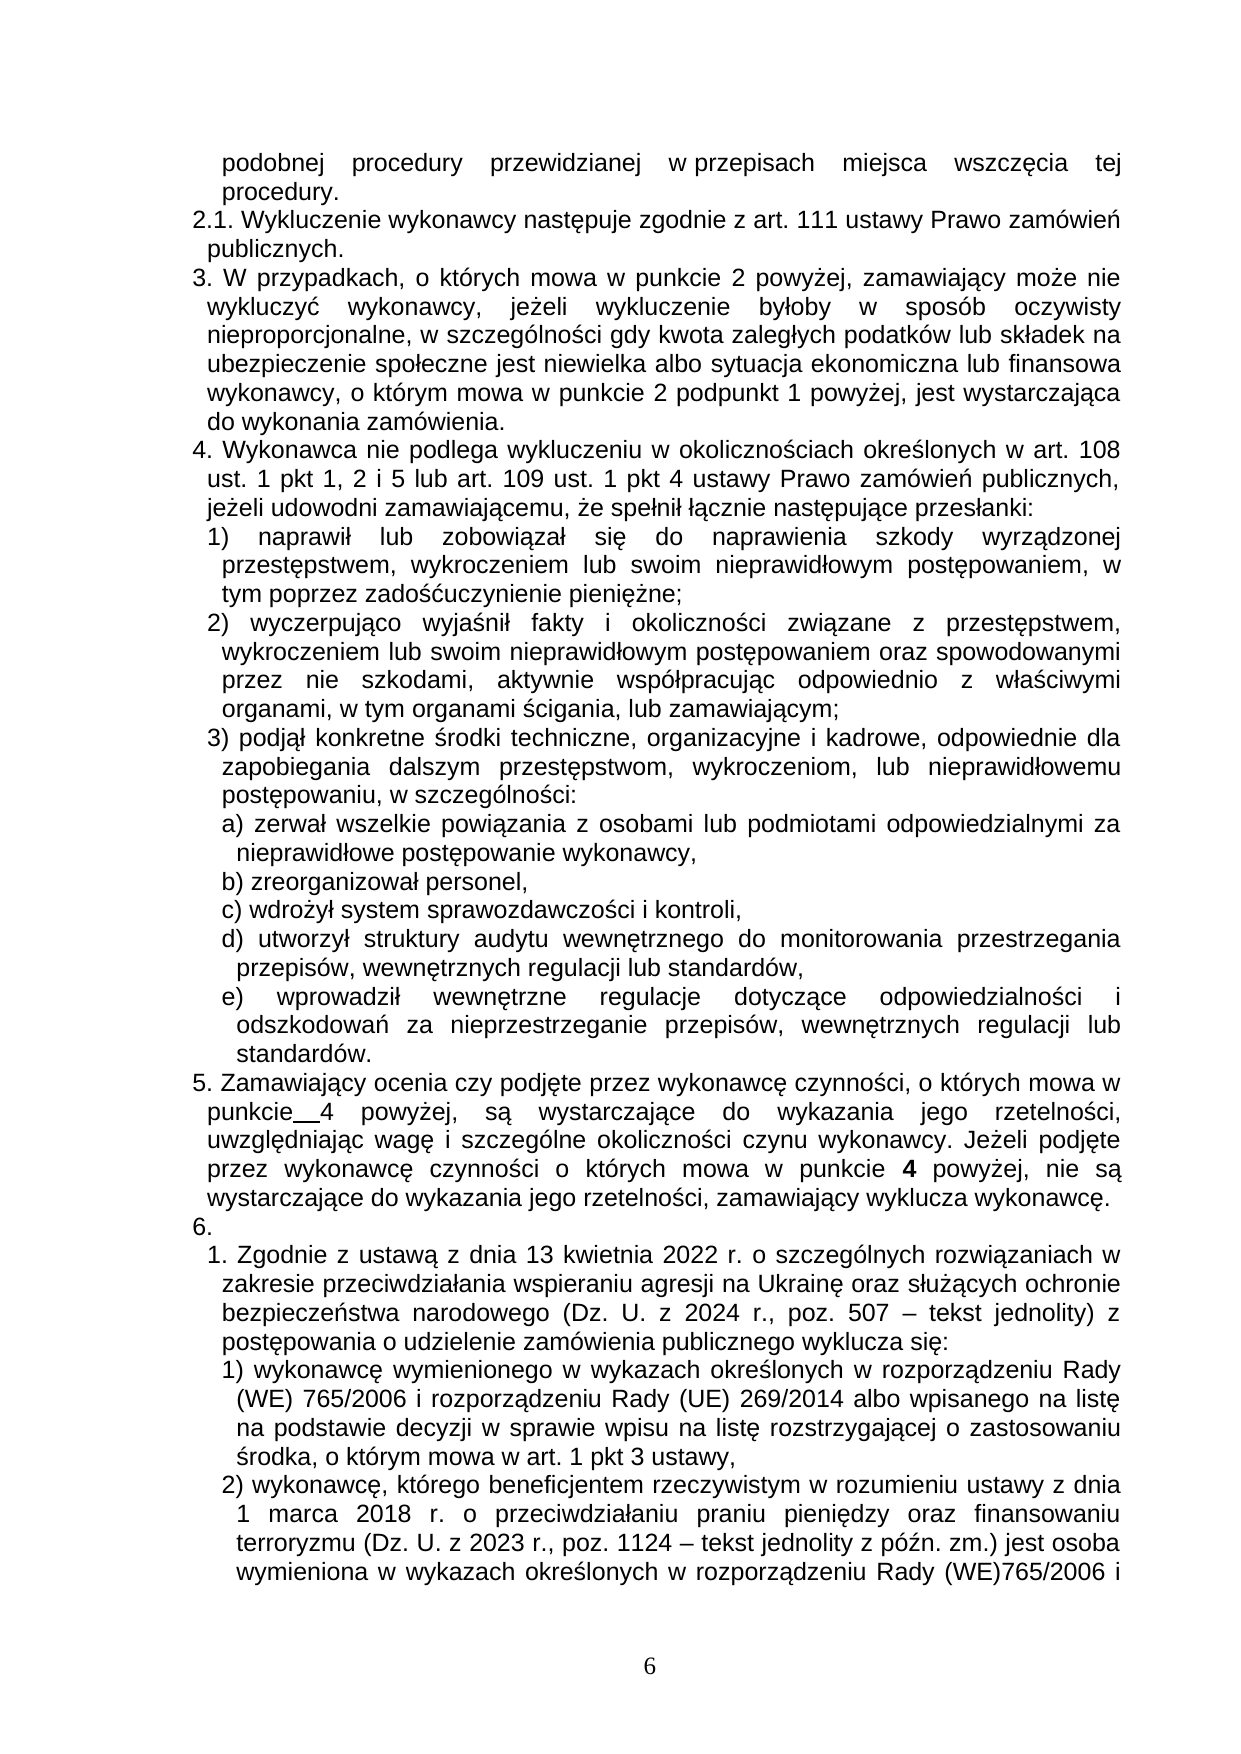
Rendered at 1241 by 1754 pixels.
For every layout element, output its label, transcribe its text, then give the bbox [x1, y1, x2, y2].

text c) wdrożył system sprawozdawczości i kontroli, [221, 895, 1122, 924]
text 1) naprawił lub zobowiązał się do naprawienia szkody wyrządzonej przestępstwem, wykroczeniem lub swoim nieprawidłowym postępowaniem, w tym poprzez zadośćuczynienie pieniężne; [207, 521, 1122, 608]
text 2) wyczerpująco wyjaśnił fakty i okoliczności związane z przestępstwem, wykroczeniem lub swoim nieprawidłowym postępowaniem oraz spowodowanymi przez nie szkodami, aktywnie współpracując odpowiednio z właściwymi organami, w tym organami ścigania, lub zamawiającym; [207, 608, 1122, 723]
text 3) podjął konkretne środki techniczne, organizacyjne i kadrowe, odpowiednie dla zapobiegania dalszym przestępstwom, wykroczeniom, lub nieprawidłowemu postępowaniu, w szczególności: [207, 723, 1122, 809]
text 2.1. Wykluczenie wykonawcy następuje zgodnie z art. 111 ustawy Prawo zamówień publicznych. [192, 205, 1122, 263]
text 3. W przypadkach, o których mowa w punkcie 2 powyżej, zamawiający może nie wykluczyć wykonawcy, jeżeli wykluczenie byłoby w sposób oczywisty nieproporcjonalne, w szczególności gdy kwota zaległych podatków lub składek na ubezpieczenie społeczne jest niewielka albo sytuacja ekonomiczna lub finansowa wykonawcy, o którym mowa w punkcie 2 podpunkt 1 powyżej, jest wystarczająca do wykonania zamówienia. [192, 263, 1122, 435]
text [221, 1470, 1122, 1585]
text b) zreorganizował personel, [221, 866, 1122, 895]
text 1) wykonawcę wymienionego w wykazach określonych w rozporządzeniu Rady (WE) 765/2006 i rozporządzeniu Rady (UE) 269/2014 albo wpisanego na listę na podstawie decyzji w sprawie wpisu na listę rozstrzygającej o zastosowaniu środka, o którym mowa w art. 1 pkt 3 ustawy, [221, 1355, 1122, 1470]
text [207, 148, 1122, 205]
text d) utworzył struktury audytu wewnętrznego do monitorowania przestrzegania przepisów, wewnętrznych regulacji lub standardów, [221, 924, 1122, 981]
text e) wprowadził wewnętrzne regulacje dotyczące odpowiedzialności i odszkodowań za nieprzestrzeganie przepisów, wewnętrznych regulacji lub standardów. [221, 981, 1122, 1068]
text 6. [192, 1211, 1122, 1240]
text 5. Zamawiający ocenia czy podjęte przez wykonawcę czynności, o których mowa w punkcie 4 powyżej, są wystarczające do wykazania jego rzetelności, uwzględniając wagę i szczególne okoliczności czynu wykonawcy. Jeżeli podjęte przez wykonawcę czynności o których mowa w punkcie 4 powyżej, nie są wystarczające do wykazania jego rzetelności, zamawiający wyklucza wykonawcę. [192, 1068, 1122, 1211]
text 4. Wykonawca nie podlega wykluczeniu w okolicznościach określonych w art. 108 ust. 1 pkt 1, 2 i 5 lub art. 109 ust. 1 pkt 4 ustawy Prawo zamówień publicznych, jeżeli udowodni zamawiającemu, że spełnił łącznie następujące przesłanki: [192, 435, 1122, 521]
text a) zerwał wszelkie powiązania z osobami lub podmiotami odpowiedzialnymi za nieprawidłowe postępowanie wykonawcy, [221, 809, 1122, 866]
text 1. Zgodnie z ustawą z dnia 13 kwietnia 2022 r. o szczególnych rozwiązaniach w zakresie przeciwdziałania wspieraniu agresji na Ukrainę oraz służących ochronie bezpieczeństwa narodowego (Dz. U. z 2024 r., poz. 507 – tekst jednolity) z postępowania o udzielenie zamówienia publicznego wyklucza się: [207, 1240, 1122, 1355]
